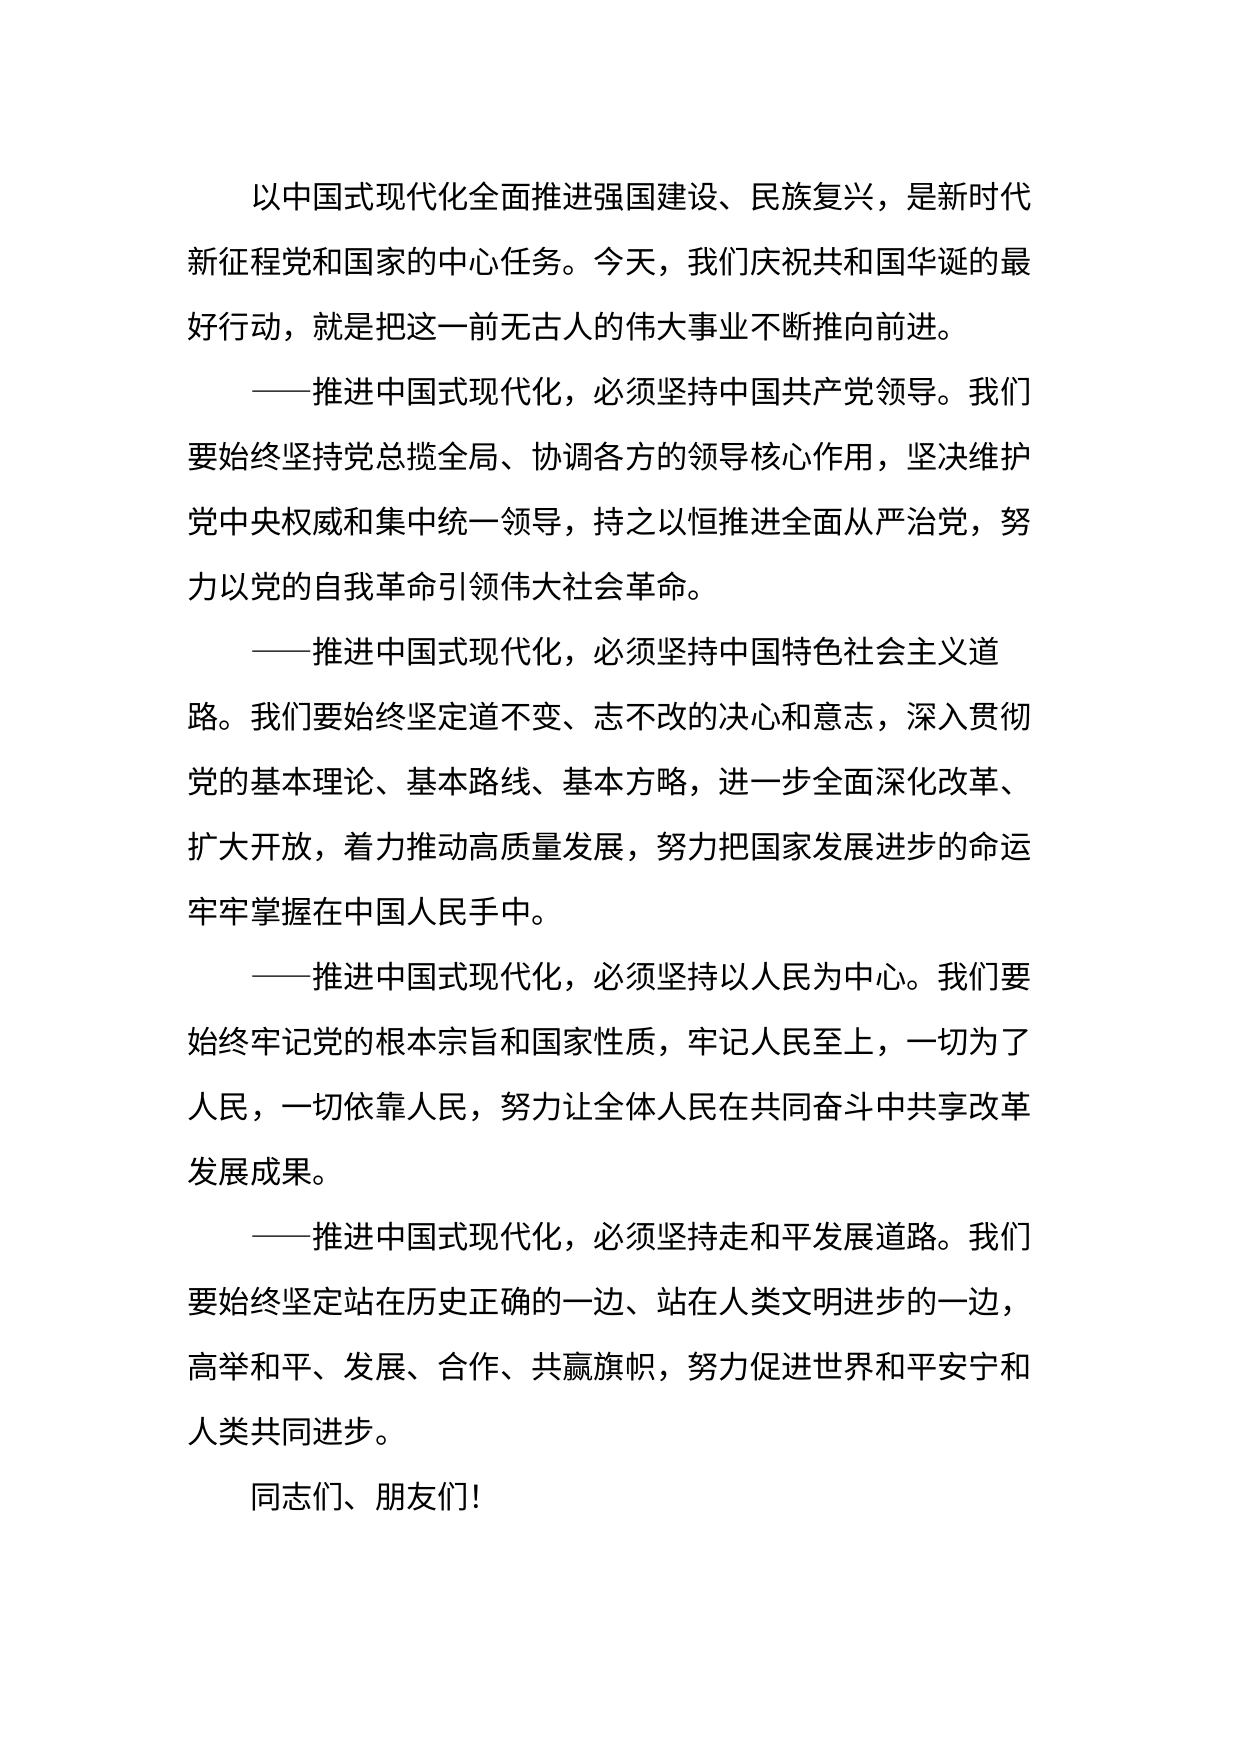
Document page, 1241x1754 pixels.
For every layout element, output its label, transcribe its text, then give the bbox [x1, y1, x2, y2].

text ——推进中国式现代化，必须坚持走和平发展道路。我们要始终坚定站在历史正确的一边、站在人类文明进步的一边，高举和平、发展、合作、共赢旗帜，努力促进世界和平安宁和人类共同进步。 [187, 1202, 1053, 1462]
text ——推进中国式现代化，必须坚持中国共产党领导。我们要始终坚持党总揽全局、协调各方的领导核心作用，坚决维护党中央权威和集中统一领导，持之以恒推进全面从严治党，努力以党的自我革命引领伟大社会革命。 [187, 357, 1053, 617]
text ——推进中国式现代化，必须坚持中国特色社会主义道路。我们要始终坚定道不变、志不改的决心和意志，深入贯彻党的基本理论、基本路线、基本方略，进一步全面深化改革、扩大开放，着力推动高质量发展，努力把国家发展进步的命运牢牢掌握在中国人民手中。 [187, 617, 1053, 942]
text 同志们、朋友们！ [187, 1462, 1053, 1527]
text ——推进中国式现代化，必须坚持以人民为中心。我们要始终牢记党的根本宗旨和国家性质，牢记人民至上，一切为了人民，一切依靠人民，努力让全体人民在共同奋斗中共享改革发展成果。 [187, 942, 1053, 1202]
text 以中国式现代化全面推进强国建设、民族复兴，是新时代新征程党和国家的中心任务。今天，我们庆祝共和国华诞的最好行动，就是把这一前无古人的伟大事业不断推向前进。 [187, 162, 1053, 357]
